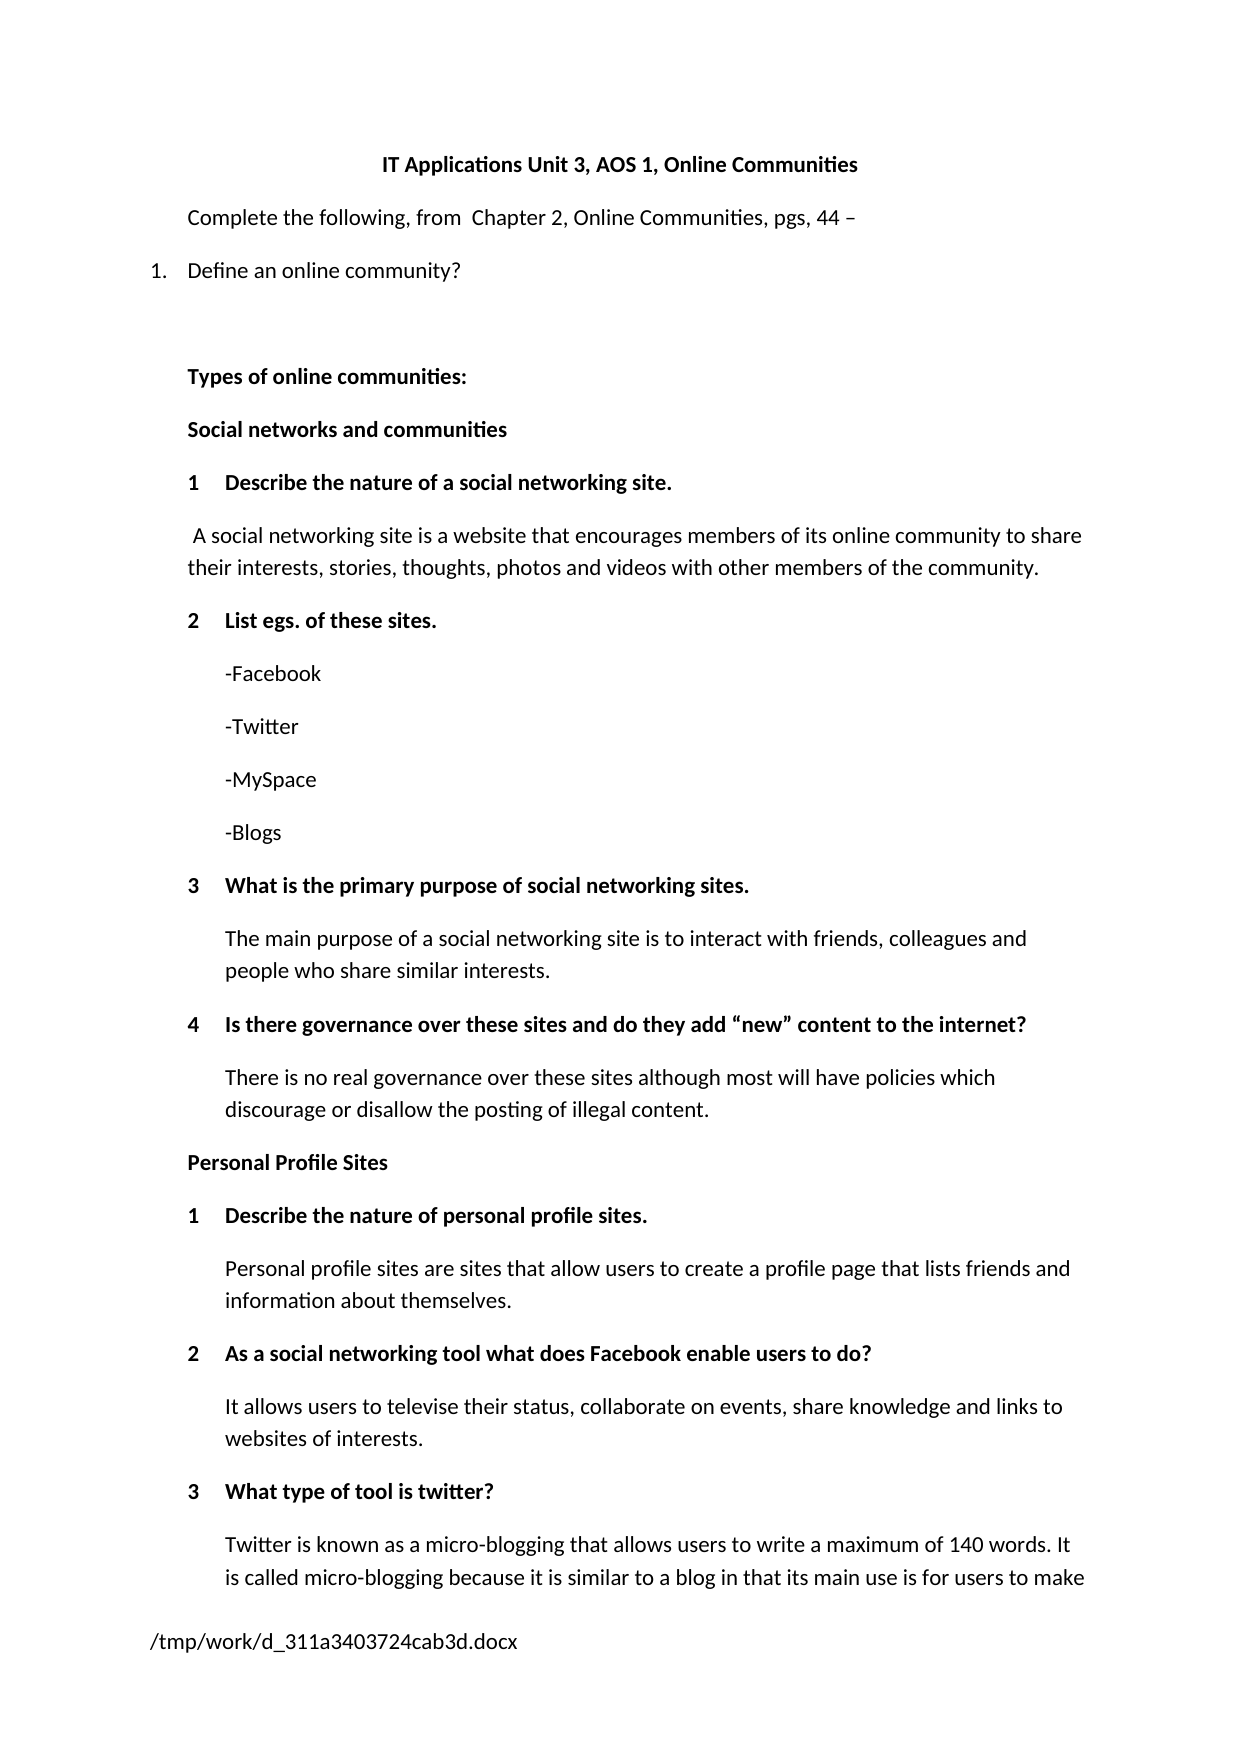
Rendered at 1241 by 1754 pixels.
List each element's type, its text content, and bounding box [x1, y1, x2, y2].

list -Facebook [225, 659, 1090, 687]
list Social networks and communities [187, 415, 1090, 443]
list Personal profile sites are sites that allow users to create a profile page that lists friends and information about themselves. [225, 1254, 1090, 1314]
list -Twitter [225, 712, 1090, 740]
list -MySpace [225, 765, 1090, 793]
list Types of online communities: [187, 362, 1090, 390]
list As a social networking tool what does Facebook enable users to do? [187, 1339, 1090, 1367]
list Define an online community? [150, 256, 1090, 284]
list List egs. of these sites. [187, 606, 1090, 634]
list -Blogs [225, 818, 1090, 846]
list Is there governance over these sites and do they add “new” content to the internet? [187, 1010, 1090, 1038]
list Describe the nature of personal profile sites. [187, 1201, 1090, 1229]
list There is no real governance over these sites although most will have policies which discourage or disallow the posting of illegal content. [225, 1063, 1090, 1123]
list It allows users to televise their status, collaborate on events, share knowledge and links to websites of interests. [225, 1392, 1090, 1452]
list Complete the following, from Chapter 2, Online Communities, pgs, 44 – [187, 203, 1090, 231]
list What type of tool is twitter? [187, 1477, 1090, 1505]
list A social networking site is a website that encourages members of its online community to share their interests, stories, thoughts, photos and videos with other members of the community. [187, 521, 1090, 581]
list Describe the nature of a social networking site. [187, 468, 1090, 496]
list The main purpose of a social networking site is to interact with friends, colleagues and people who share similar interests. [225, 924, 1090, 985]
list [225, 1530, 1090, 1591]
list What is the primary purpose of social networking sites. [187, 871, 1090, 899]
list Personal Profile Sites [187, 1148, 1090, 1176]
text IT Applications Unit 3, AOS 1, Online Communities [150, 150, 1090, 178]
